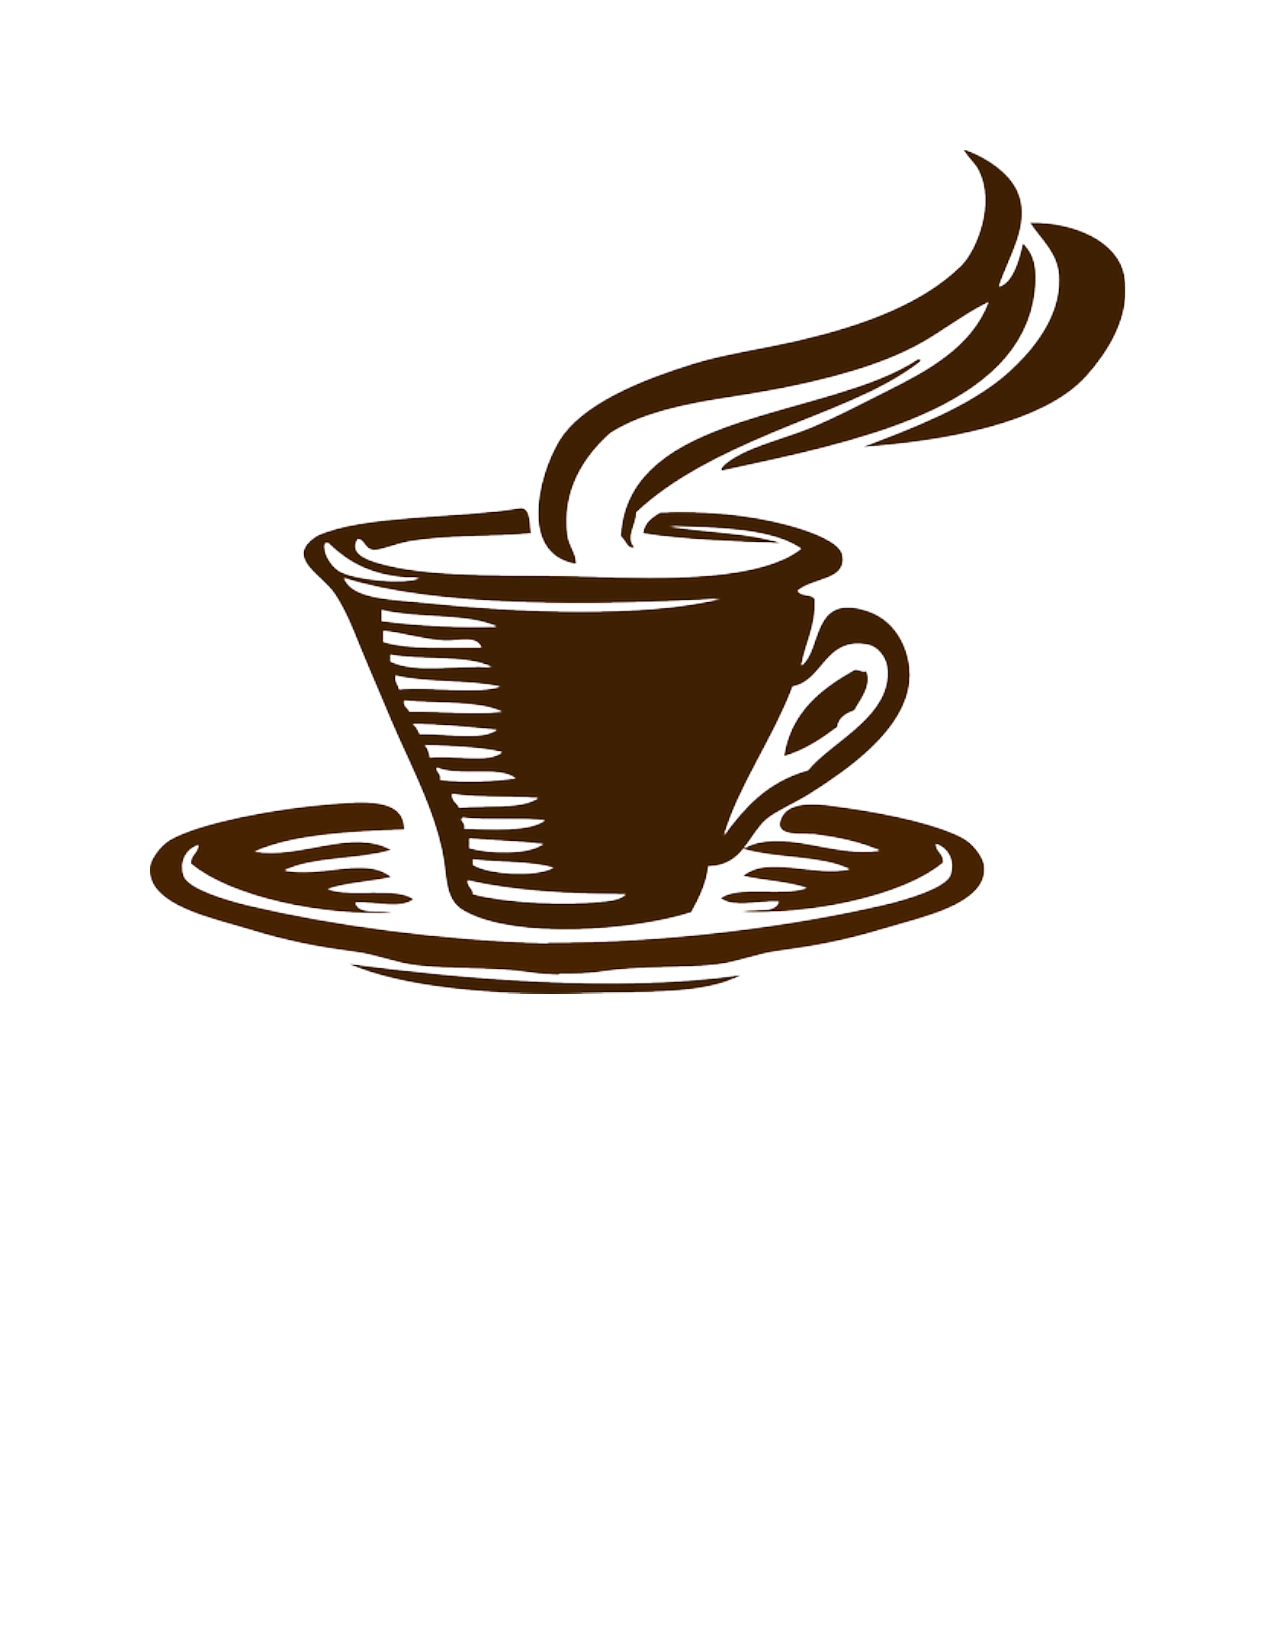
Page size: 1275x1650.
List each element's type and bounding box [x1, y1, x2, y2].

picture [150, 150, 1125, 994]
